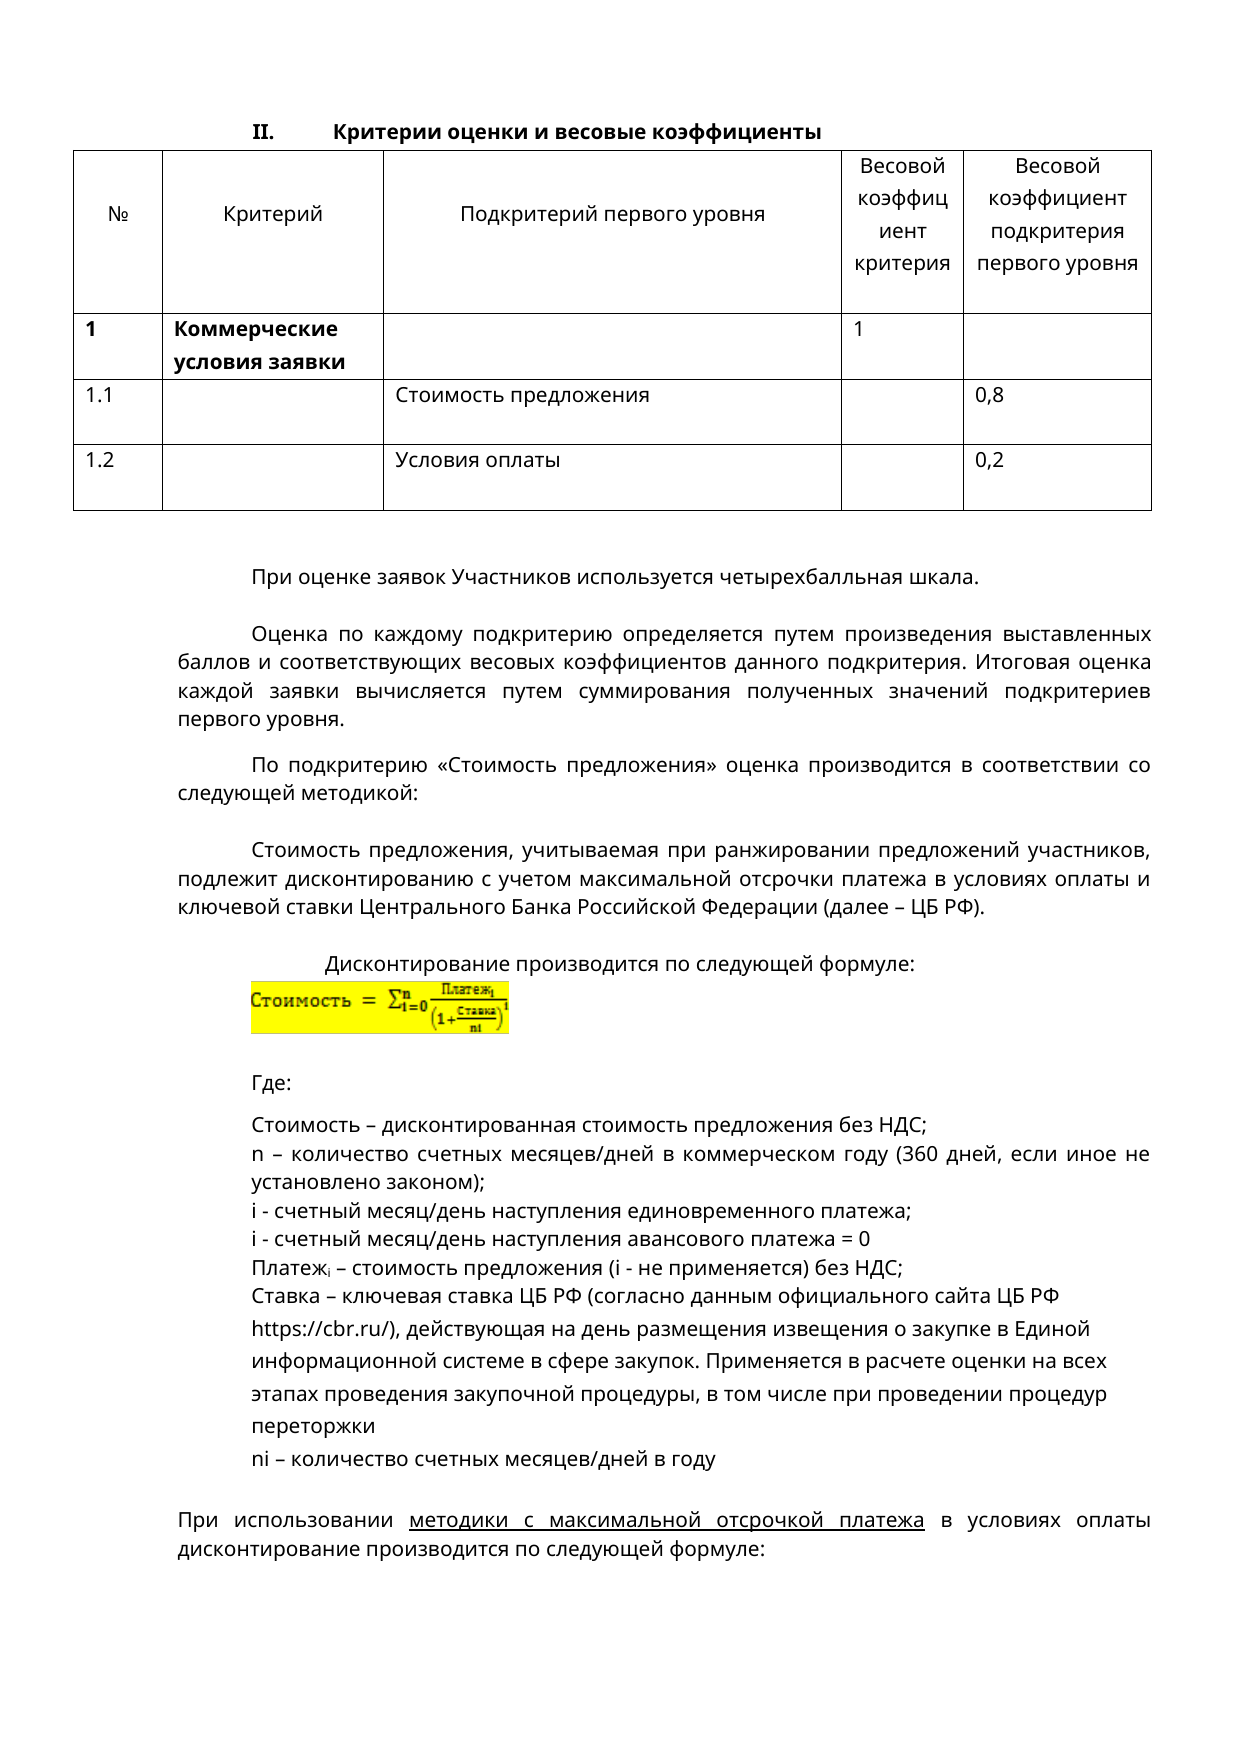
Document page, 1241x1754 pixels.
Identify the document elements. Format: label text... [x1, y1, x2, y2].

table_cell [842, 380, 963, 444]
table_cell 0,8 [964, 380, 1151, 444]
text ni – количество счетных месяцев/дней в году [251, 1444, 1152, 1473]
table_header № [74, 151, 162, 313]
table_cell [163, 380, 383, 444]
text i - счетный месяц/день наступления единовременного платежа; [251, 1196, 1152, 1224]
text Дисконтирование производится по следующей формуле: [251, 949, 1152, 977]
table_cell 1.1 [74, 380, 162, 444]
table_cell 0,2 [964, 445, 1151, 510]
text По подкритерию «Стоимость предложения» оценка производится в соответствии со следующей методикой: [177, 750, 1152, 807]
table_cell 1 [74, 314, 162, 379]
table_cell [384, 314, 841, 379]
text n – количество счетных месяцев/дней в коммерческом году (360 дней, если иное не установлено законом); [251, 1139, 1152, 1196]
table_header Весовой коэффициент подкритерия первого уровня [964, 151, 1151, 313]
table_cell [842, 445, 963, 510]
text i - счетный месяц/день наступления авансового платежа = 0 [251, 1224, 1152, 1253]
table_cell Коммерческие условия заявки [163, 314, 383, 379]
table_cell 1.2 [74, 445, 162, 510]
table_header Весовой коэффициент критерия [842, 151, 963, 313]
text Платежi – стоимость предложения (i - не применяется) без НДС; [251, 1253, 1152, 1281]
table_header Подкритерий первого уровня [384, 151, 841, 313]
table_cell Условия оплаты [384, 445, 841, 510]
table_cell [964, 314, 1151, 379]
text Стоимость предложения, учитываемая при ранжировании предложений участников, подлежит дисконтированию с учетом максимальной отсрочки платежа в условиях оплаты и ключевой ставки Центрального Банка Российской Федерации (далее – ЦБ РФ). [177, 835, 1152, 921]
text Оценка по каждому подкритерию определяется путем произведения выставленных баллов и соответствующих весовых коэффициентов данного подкритерия. Итоговая оценка каждой заявки вычисляется путем суммирования полученных значений подкритериев первого уровня. [177, 619, 1152, 733]
list Критерии оценки и весовые коэффициенты [252, 117, 1152, 146]
text Где: [251, 1068, 1152, 1096]
table_header Критерий [163, 151, 383, 313]
text При использовании методики с максимальной отсрочкой платежа в условиях оплаты дисконтирование производится по следующей формуле: [177, 1505, 1152, 1562]
text Стоимость – дисконтированная стоимость предложения без НДС; [251, 1111, 1152, 1139]
text Ставка – ключевая ставка ЦБ РФ (согласно данным официального сайта ЦБ РФ https://cbr.ru/), действующая на день размещения извещения о закупке в Единой информационной системе в сфере закупок. Применяется в расчете оценки на всех этапах проведения закупочной процедуры, в том числе при проведении процедур переторжки [251, 1281, 1152, 1440]
table_cell 1 [842, 314, 963, 379]
text При оценке заявок Участников используется четырехбалльная шкала. [177, 562, 1152, 591]
picture [251, 977, 509, 1048]
table_cell Стоимость предложения [384, 380, 841, 444]
table_cell [163, 445, 383, 510]
